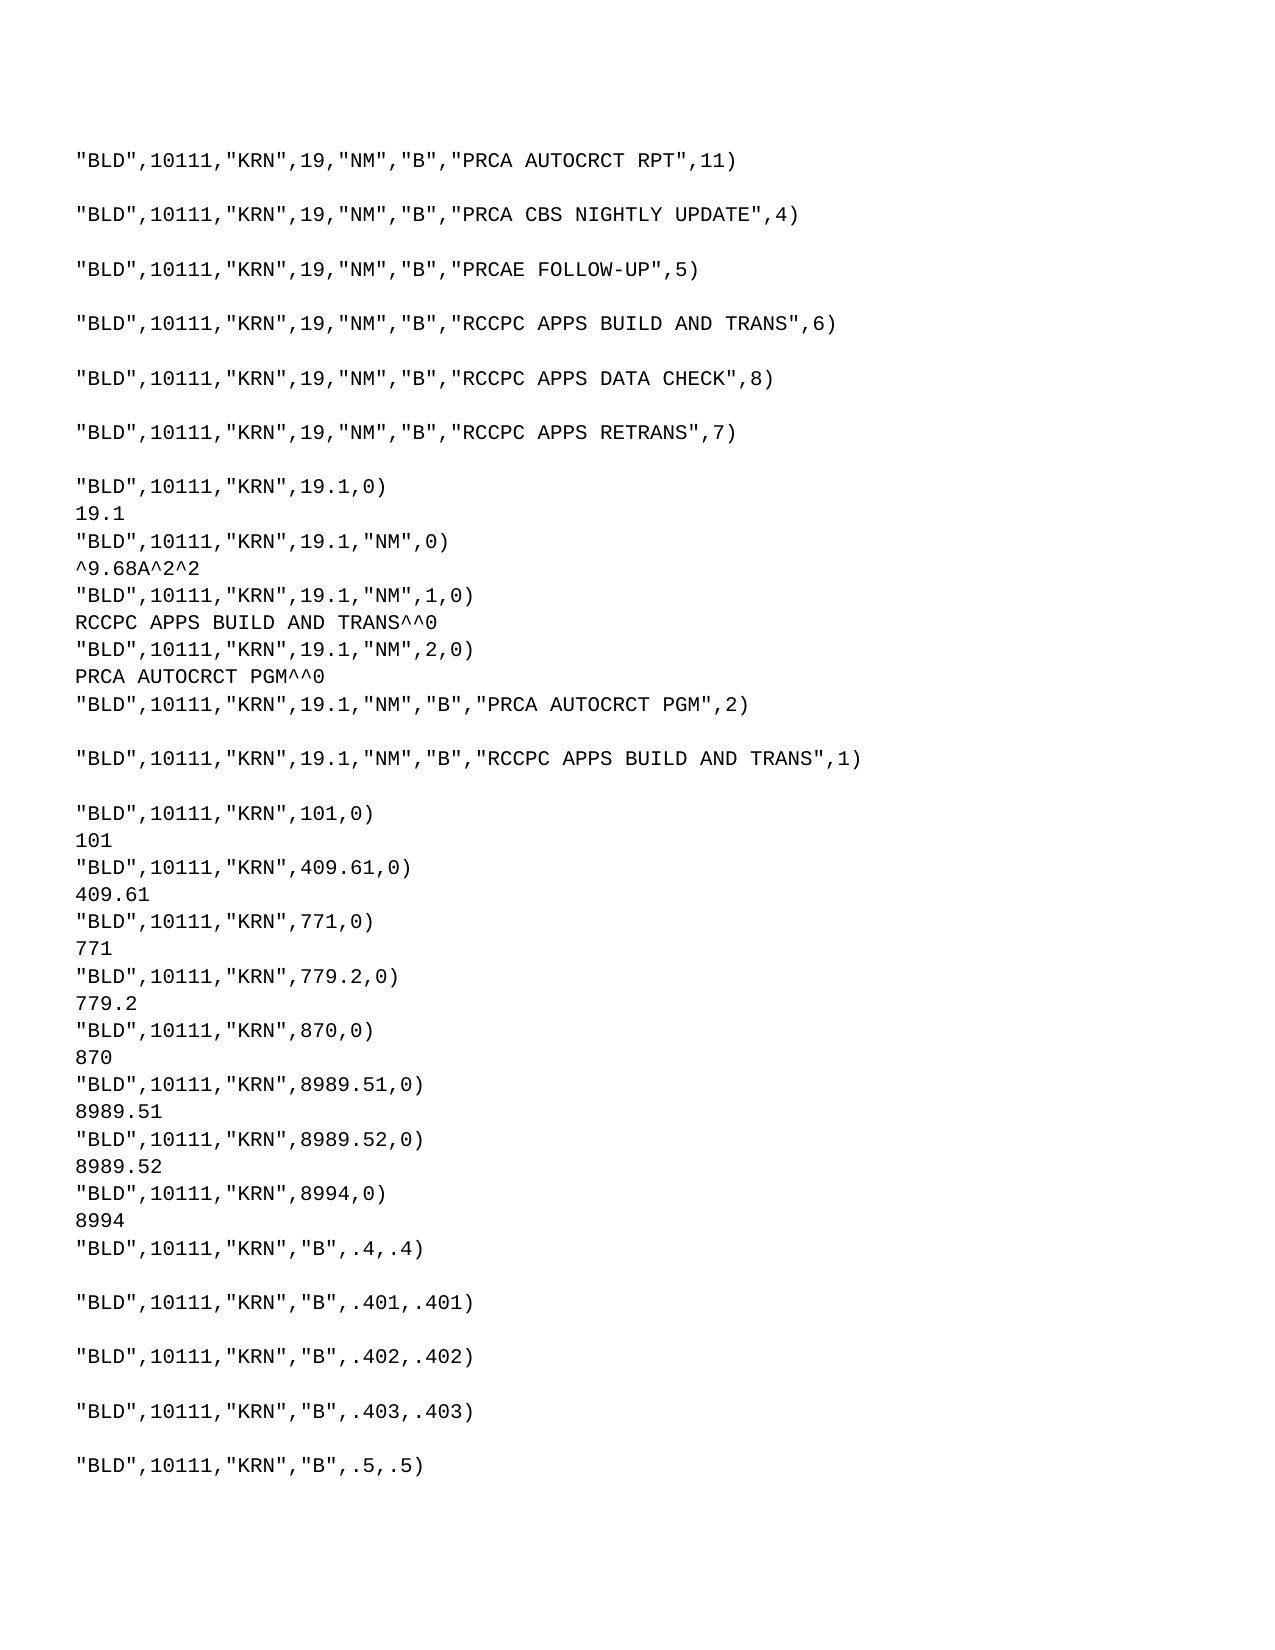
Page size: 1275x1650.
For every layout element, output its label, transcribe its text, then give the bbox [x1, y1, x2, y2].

text "BLD",10111,"KRN",19,"NM","B","PRCA AUTOCRCT RPT",11) [75, 150, 1125, 174]
text 19.1 [75, 503, 1125, 527]
text "BLD",10111,"KRN",870,0) [75, 1020, 1125, 1044]
text 8989.51 [75, 1102, 1125, 1125]
text 8989.52 [75, 1156, 1125, 1179]
text "BLD",10111,"KRN",19,"NM","B","RCCPC APPS DATA CHECK",8) [75, 367, 1125, 391]
text "BLD",10111,"KRN","B",.5,.5) [75, 1455, 1125, 1479]
text "BLD",10111,"KRN",19,"NM","B","RCCPC APPS BUILD AND TRANS",6) [75, 313, 1125, 337]
text "BLD",10111,"KRN",19,"NM","B","PRCA CBS NIGHTLY UPDATE",4) [75, 204, 1125, 228]
text "BLD",10111,"KRN",19.1,"NM","B","PRCA AUTOCRCT PGM",2) [75, 694, 1125, 717]
text RCCPC APPS BUILD AND TRANS^^0 [75, 612, 1125, 636]
text PRCA AUTOCRCT PGM^^0 [75, 667, 1125, 690]
text "BLD",10111,"KRN",409.61,0) [75, 857, 1125, 881]
text 870 [75, 1047, 1125, 1071]
text "BLD",10111,"KRN",19,"NM","B","RCCPC APPS RETRANS",7) [75, 422, 1125, 446]
text "BLD",10111,"KRN",771,0) [75, 911, 1125, 935]
text "BLD",10111,"KRN",779.2,0) [75, 966, 1125, 989]
text "BLD",10111,"KRN",8989.51,0) [75, 1074, 1125, 1098]
text 771 [75, 938, 1125, 962]
text 779.2 [75, 993, 1125, 1016]
text "BLD",10111,"KRN","B",.403,.403) [75, 1401, 1125, 1424]
text "BLD",10111,"KRN","B",.4,.4) [75, 1237, 1125, 1261]
text "BLD",10111,"KRN",8989.52,0) [75, 1129, 1125, 1152]
text "BLD",10111,"KRN",19.1,"NM",0) [75, 531, 1125, 554]
text ^9.68A^2^2 [75, 558, 1125, 581]
text "BLD",10111,"KRN",101,0) [75, 802, 1125, 826]
text "BLD",10111,"KRN","B",.401,.401) [75, 1292, 1125, 1316]
text "BLD",10111,"KRN",19.1,"NM",2,0) [75, 639, 1125, 663]
text 101 [75, 830, 1125, 853]
text "BLD",10111,"KRN",19.1,"NM",1,0) [75, 585, 1125, 609]
text "BLD",10111,"KRN",8994,0) [75, 1183, 1125, 1207]
text 409.61 [75, 884, 1125, 908]
text "BLD",10111,"KRN",19,"NM","B","PRCAE FOLLOW-UP",5) [75, 259, 1125, 282]
text "BLD",10111,"KRN","B",.402,.402) [75, 1346, 1125, 1370]
text "BLD",10111,"KRN",19.1,"NM","B","RCCPC APPS BUILD AND TRANS",1) [75, 748, 1125, 772]
text "BLD",10111,"KRN",19.1,0) [75, 476, 1125, 500]
text 8994 [75, 1210, 1125, 1234]
